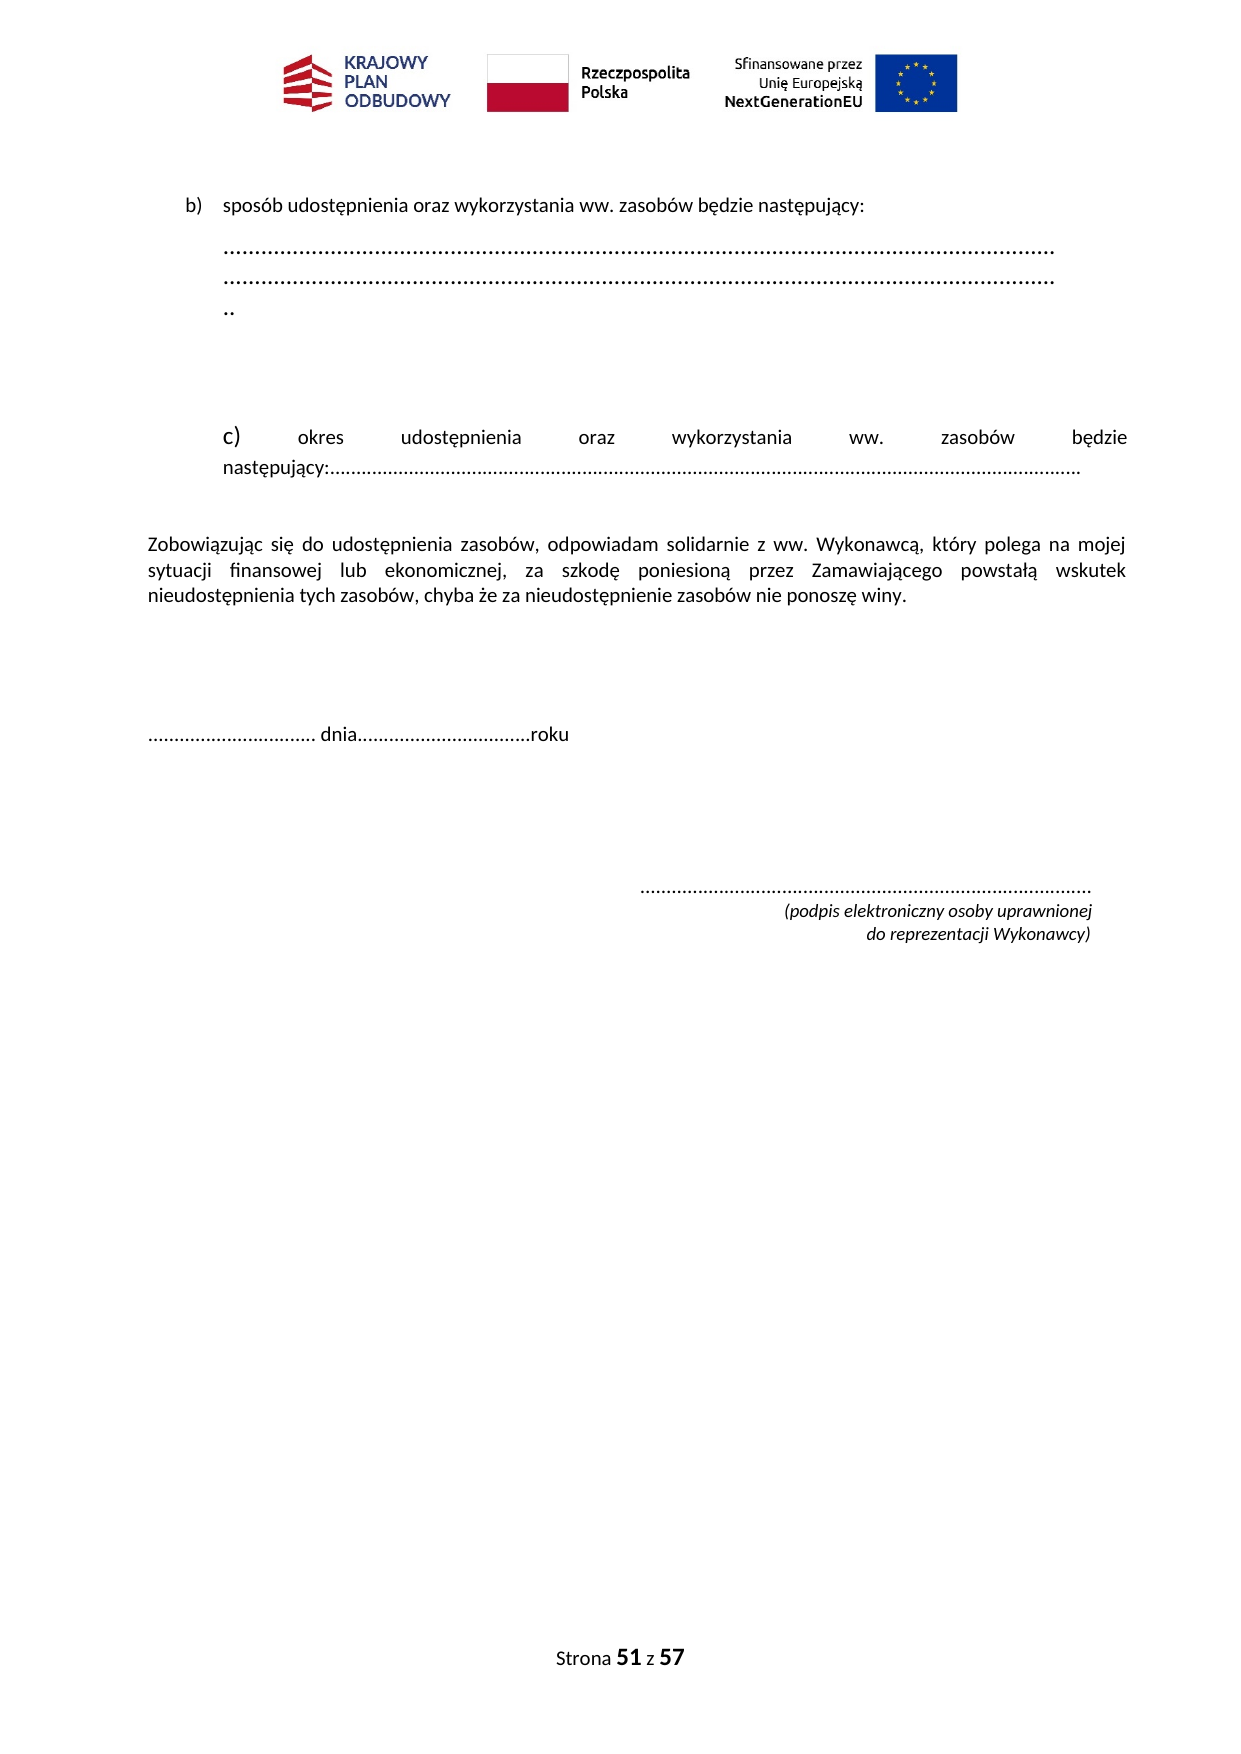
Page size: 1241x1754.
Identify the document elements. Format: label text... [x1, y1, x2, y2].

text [223, 230, 1063, 321]
text ................................ dnia.................................roku [148, 721, 1092, 747]
text do reprezentacji Wykonawcy) [148, 922, 1092, 945]
list sposób udostępnienia oraz wykorzystania ww. zasobów będzie następujący: [185, 192, 1063, 217]
picture [265, 35, 975, 131]
text c) okres udostępnienia oraz wykorzystania ww. zasobów będzie następujący:............................................................................................................................................... [223, 420, 1128, 481]
text Zobowiązując się do udostępnienia zasobów, odpowiadam solidarnie z ww. Wykonawcą, który polega na mojej sytuacji finansowej lub ekonomicznej, za szkodę poniesioną przez Zamawiającego powstałą wskutek nieudostępnienia tych zasobów, chyba że za nieudostępnienie zasobów nie ponoszę winy. [148, 531, 1128, 608]
text ...................................................................................... (podpis elektroniczny osoby uprawnionej [148, 873, 1092, 922]
